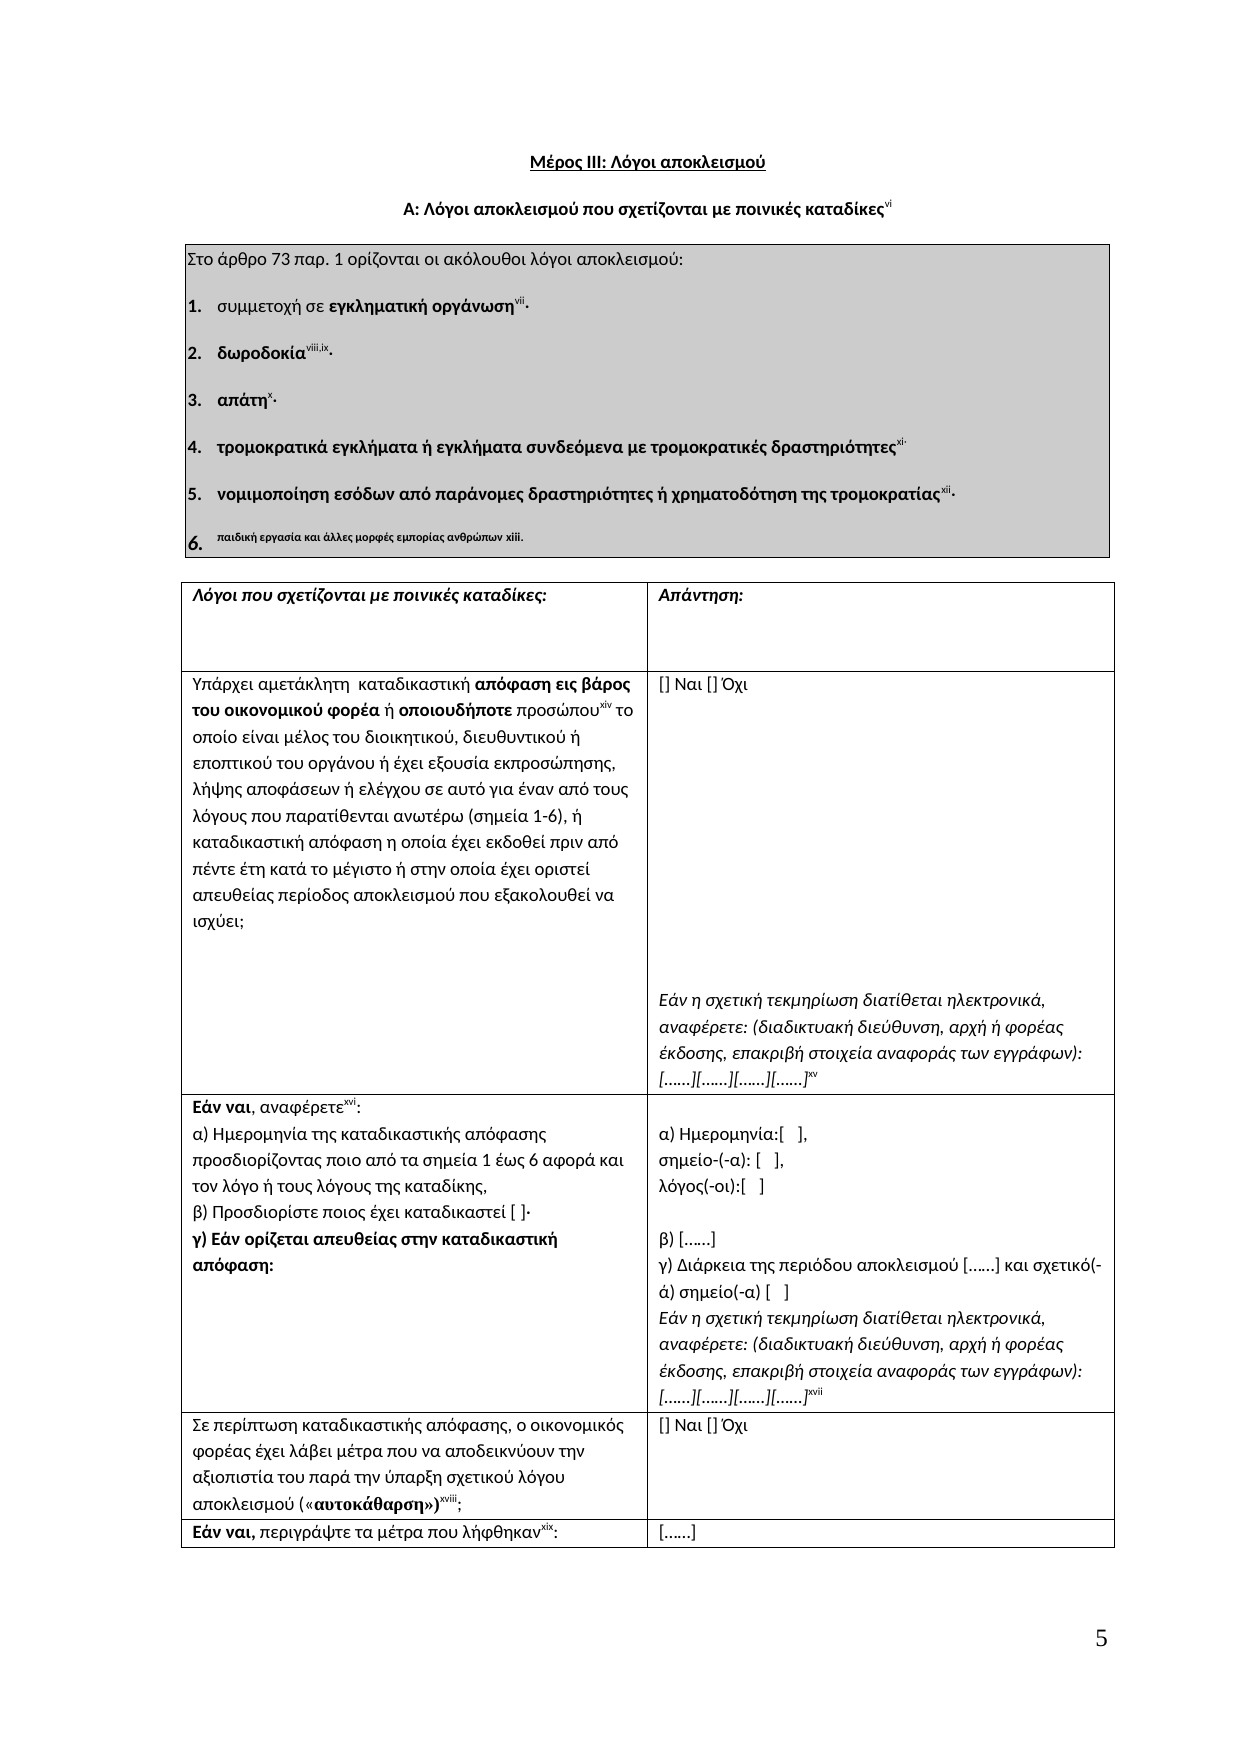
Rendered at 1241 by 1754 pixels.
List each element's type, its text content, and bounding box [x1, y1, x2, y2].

table_header Λόγοι που σχετίζονται με ποινικές καταδίκες: [182, 583, 647, 671]
list παιδική εργασία και άλλες μορφές εμπορίας ανθρώπων . [186, 527, 1109, 557]
table_header Απάντηση: [648, 583, 1114, 671]
list συμμετοχή σε εγκληματική οργάνωση· [186, 292, 1109, 317]
table_cell Εάν ναι, περιγράψτε τα μέτρα που λήφθηκαν: [182, 1520, 647, 1547]
list νομιμοποίηση εσόδων από παράνομες δραστηριότητες ή χρηματοδότηση της τρομοκρατίας· [186, 480, 1109, 506]
text Α: Λόγοι αποκλεισμού που σχετίζονται με ποινικές καταδίκες [187, 197, 1107, 220]
table_cell α) Ημερομηνία:[ ], σημείο-(-α): [ ], λόγος(-οι):[ ] β) [……] γ) Διάρκεια της περιόδου αποκλεισμού [……] και σχετικό(-ά) σημείο(-α) [ ] Εάν η σχετική τεκμηρίωση διατίθεται ηλεκτρονικά, αναφέρετε: (διαδικτυακή διεύθυνση, αρχή ή φορέας έκδοσης, επακριβή στοιχεία αναφοράς των εγγράφων): [……][……][……][……] [648, 1095, 1114, 1412]
text Μέρος III: Λόγοι αποκλεισμού [187, 150, 1107, 173]
table_cell Σε περίπτωση καταδικαστικής απόφασης, ο οικονομικός φορέας έχει λάβει μέτρα που να αποδεικνύουν την αξιοπιστία του παρά την ύπαρξη σχετικού λόγου αποκλεισμού («αυτοκάθαρση»); [182, 1413, 647, 1519]
list τρομοκρατικά εγκλήματα ή εγκλήματα συνδεόμενα με τρομοκρατικές δραστηριότητες· [186, 433, 1109, 458]
table_cell Υπάρχει αμετάκλητη καταδικαστική απόφαση εις βάρος του οικονομικού φορέα ή οποιουδήποτε προσώπου το οποίο είναι μέλος του διοικητικού, διευθυντικού ή εποπτικού του οργάνου ή έχει εξουσία εκπροσώπησης, λήψης αποφάσεων ή ελέγχου σε αυτό για έναν από τους λόγους που παρατίθενται ανωτέρω (σημεία 1-6), ή καταδικαστική απόφαση η οποία έχει εκδοθεί πριν από πέντε έτη κατά το μέγιστο ή στην οποία έχει οριστεί απευθείας περίοδος αποκλεισμού που εξακολουθεί να ισχύει; [182, 672, 647, 1094]
text Στο άρθρο 73 παρ. 1 ορίζονται οι ακόλουθοι λόγοι αποκλεισμού: [186, 245, 1109, 269]
table_cell [] Ναι [] Όχι Εάν η σχετική τεκμηρίωση διατίθεται ηλεκτρονικά, αναφέρετε: (διαδικτυακή διεύθυνση, αρχή ή φορέας έκδοσης, επακριβή στοιχεία αναφοράς των εγγράφων): [……][……][……][……] [648, 672, 1114, 1094]
table_cell [] Ναι [] Όχι [648, 1413, 1114, 1519]
table_cell Εάν ναι, αναφέρετε: α) Ημερομηνία της καταδικαστικής απόφασης προσδιορίζοντας ποιο από τα σημεία 1 έως 6 αφορά και τον λόγο ή τους λόγους της καταδίκης, β) Προσδιορίστε ποιος έχει καταδικαστεί [ ]· γ) Εάν ορίζεται απευθείας στην καταδικαστική απόφαση: [182, 1095, 647, 1412]
table_cell [……] [648, 1520, 1114, 1547]
list απάτη· [186, 386, 1109, 411]
list δωροδοκία,· [186, 339, 1109, 364]
